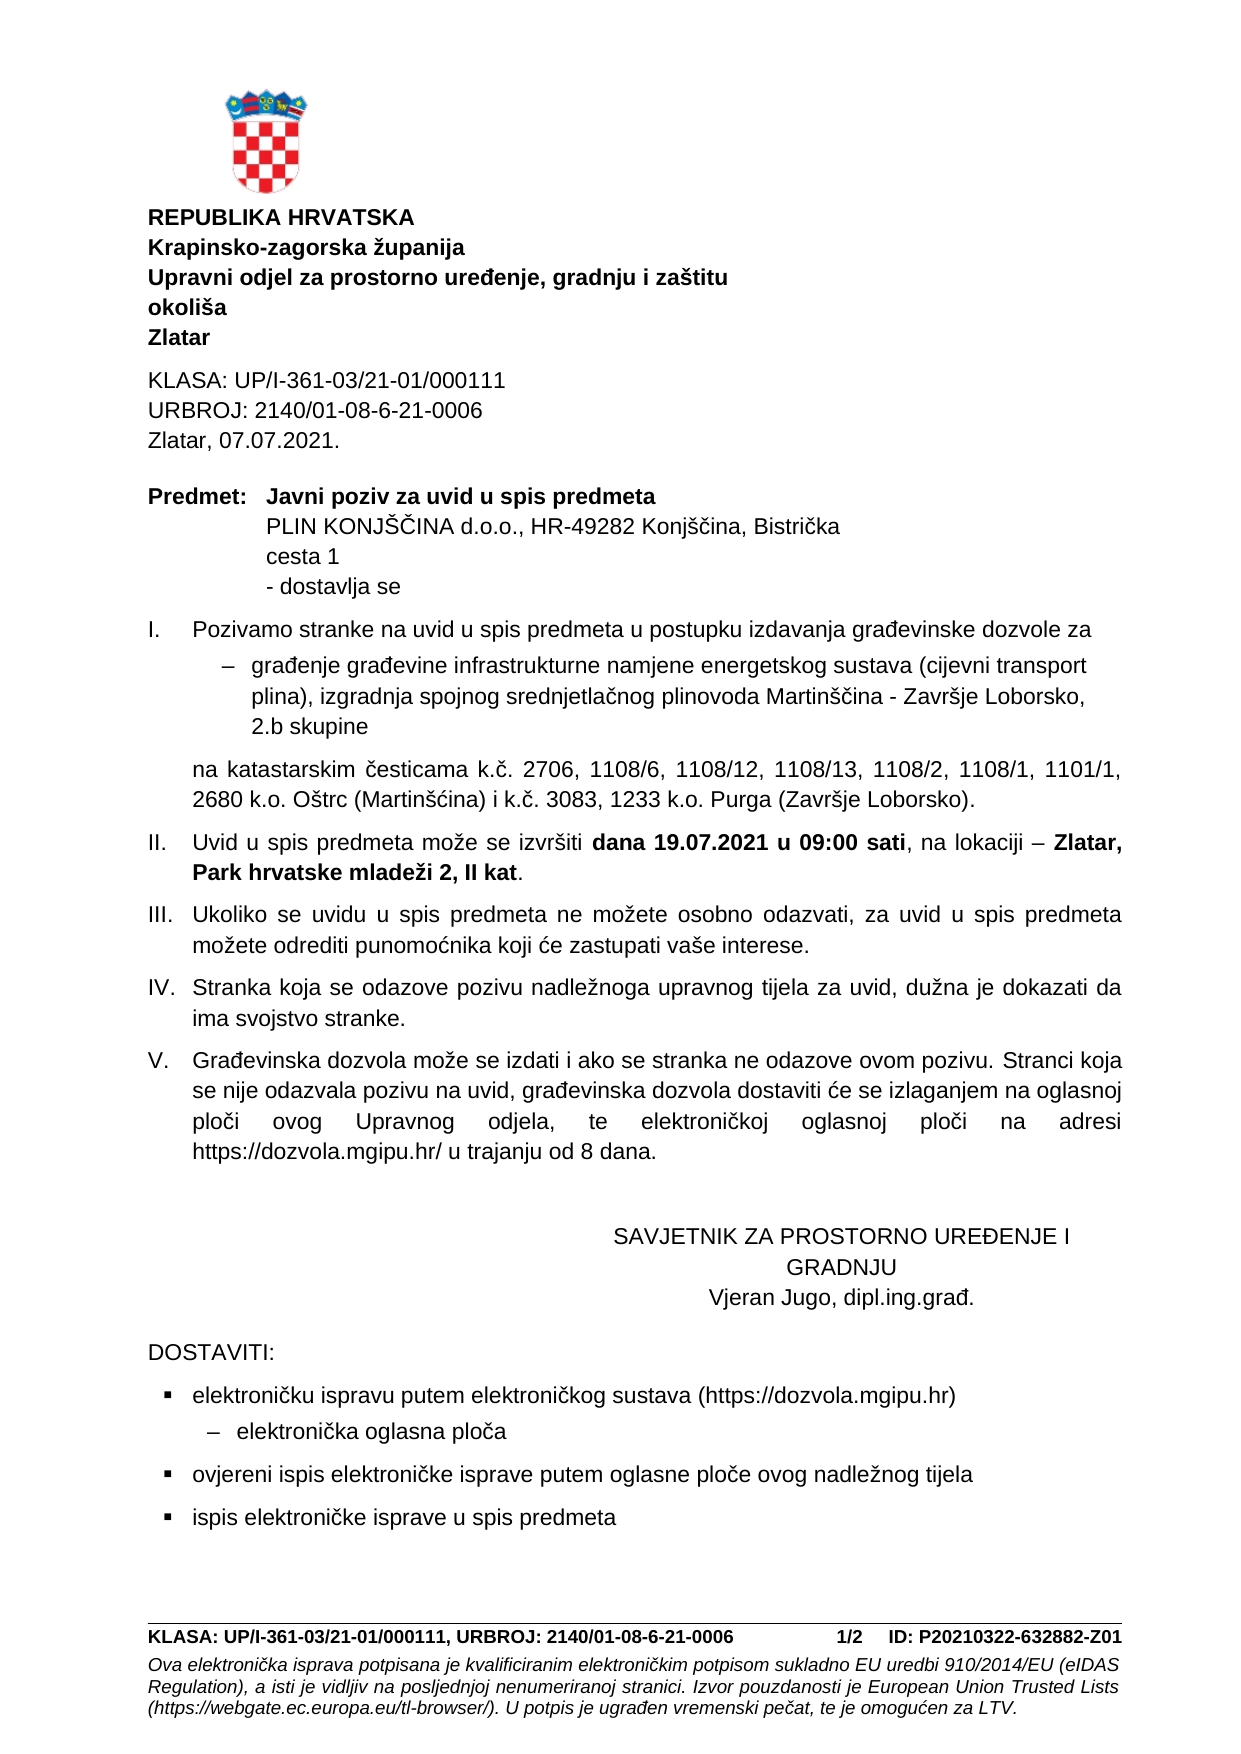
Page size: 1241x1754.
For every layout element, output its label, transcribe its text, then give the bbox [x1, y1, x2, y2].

list Uvid u spis predmeta može se izvršiti dana 19.07.2021 u 09:00 sati, na lokaciji – Zlatar, Park hrvatske mladeži 2, II kat. [148, 828, 1122, 885]
text KLASA: UP/I-361-03/21-01/000111 [148, 367, 738, 393]
list Ukoliko se uvidu u spis predmeta ne možete osobno odazvati, za uvid u spis predmeta možete odrediti punomoćnika koji će zastupati vaše interese. [148, 901, 1122, 958]
text PLIN KONJŠČINA d.o.o., HR-49282 Konjščina, Bistrička cesta 1 [266, 513, 886, 569]
list građenje građevine infrastrukturne namjene energetskog sustava (cijevni transport plina), izgradnja spojnog srednjetlačnog plinovoda Martinščina - Završje Loborsko, 2.b skupine [222, 652, 1122, 739]
text REPUBLIKA HRVATSKA [148, 203, 768, 230]
text Upravni odjel za prostorno uređenje, gradnju i zaštitu okoliša [148, 264, 768, 320]
list Stranka koja se odazove pozivu nadležnoga upravnog tijela za uvid, dužna je dokazati da ima svojstvo stranke. [148, 974, 1122, 1031]
list elektronička oglasna ploča [207, 1418, 1122, 1444]
text URBROJ: 2140/01-08-6-21-0006 [148, 397, 738, 423]
text Zlatar, 07.07.2021. [148, 427, 738, 454]
text Predmet: Javni poziv za uvid u spis predmeta [148, 483, 886, 509]
text na katastarskim česticama k.č. 2706, 1108/6, 1108/12, 1108/13, 1108/2, 1108/1, 1101/1, 2680 k.o. Oštrc (Martinšćina) i k.č. 3083, 1233 k.o. Purga (Završje Loborsko). [192, 756, 1122, 812]
text Zlatar [148, 324, 768, 351]
list ovjereni ispis elektroničke isprave putem oglasne ploče ovog nadležnog tijela [162, 1461, 1004, 1487]
list elektroničku ispravu putem elektroničkog sustava (https://dozvola.mgipu.hr) [162, 1382, 1004, 1408]
text Vjeran Jugo, dipl.ing.građ. [561, 1284, 1122, 1310]
text DOSTAVITI: [148, 1339, 1122, 1365]
text SAVJETNIK ZA PROSTORNO UREĐENJE I GRADNJU [561, 1223, 1122, 1280]
list ispis elektroničke isprave u spis predmeta [162, 1503, 1004, 1530]
list Pozivamo stranke na uvid u spis predmeta u postupku izdavanja građevinske dozvole za [148, 616, 1122, 642]
text - dostavlja se [266, 573, 886, 599]
text Krapinsko-zagorska županija [148, 234, 768, 260]
picture [224, 88, 308, 194]
list Građevinska dozvola može se izdati i ako se stranka ne odazove ovom pozivu. Stranci koja se nije odazvala pozivu na uvid, građevinska dozvola dostaviti će se izlaganjem na oglasnoj ploči ovog Upravnog odjela, te elektroničkoj oglasnoj ploči na adresi https://dozvola.mgipu.hr/ u trajanju od 8 dana. [148, 1047, 1122, 1164]
